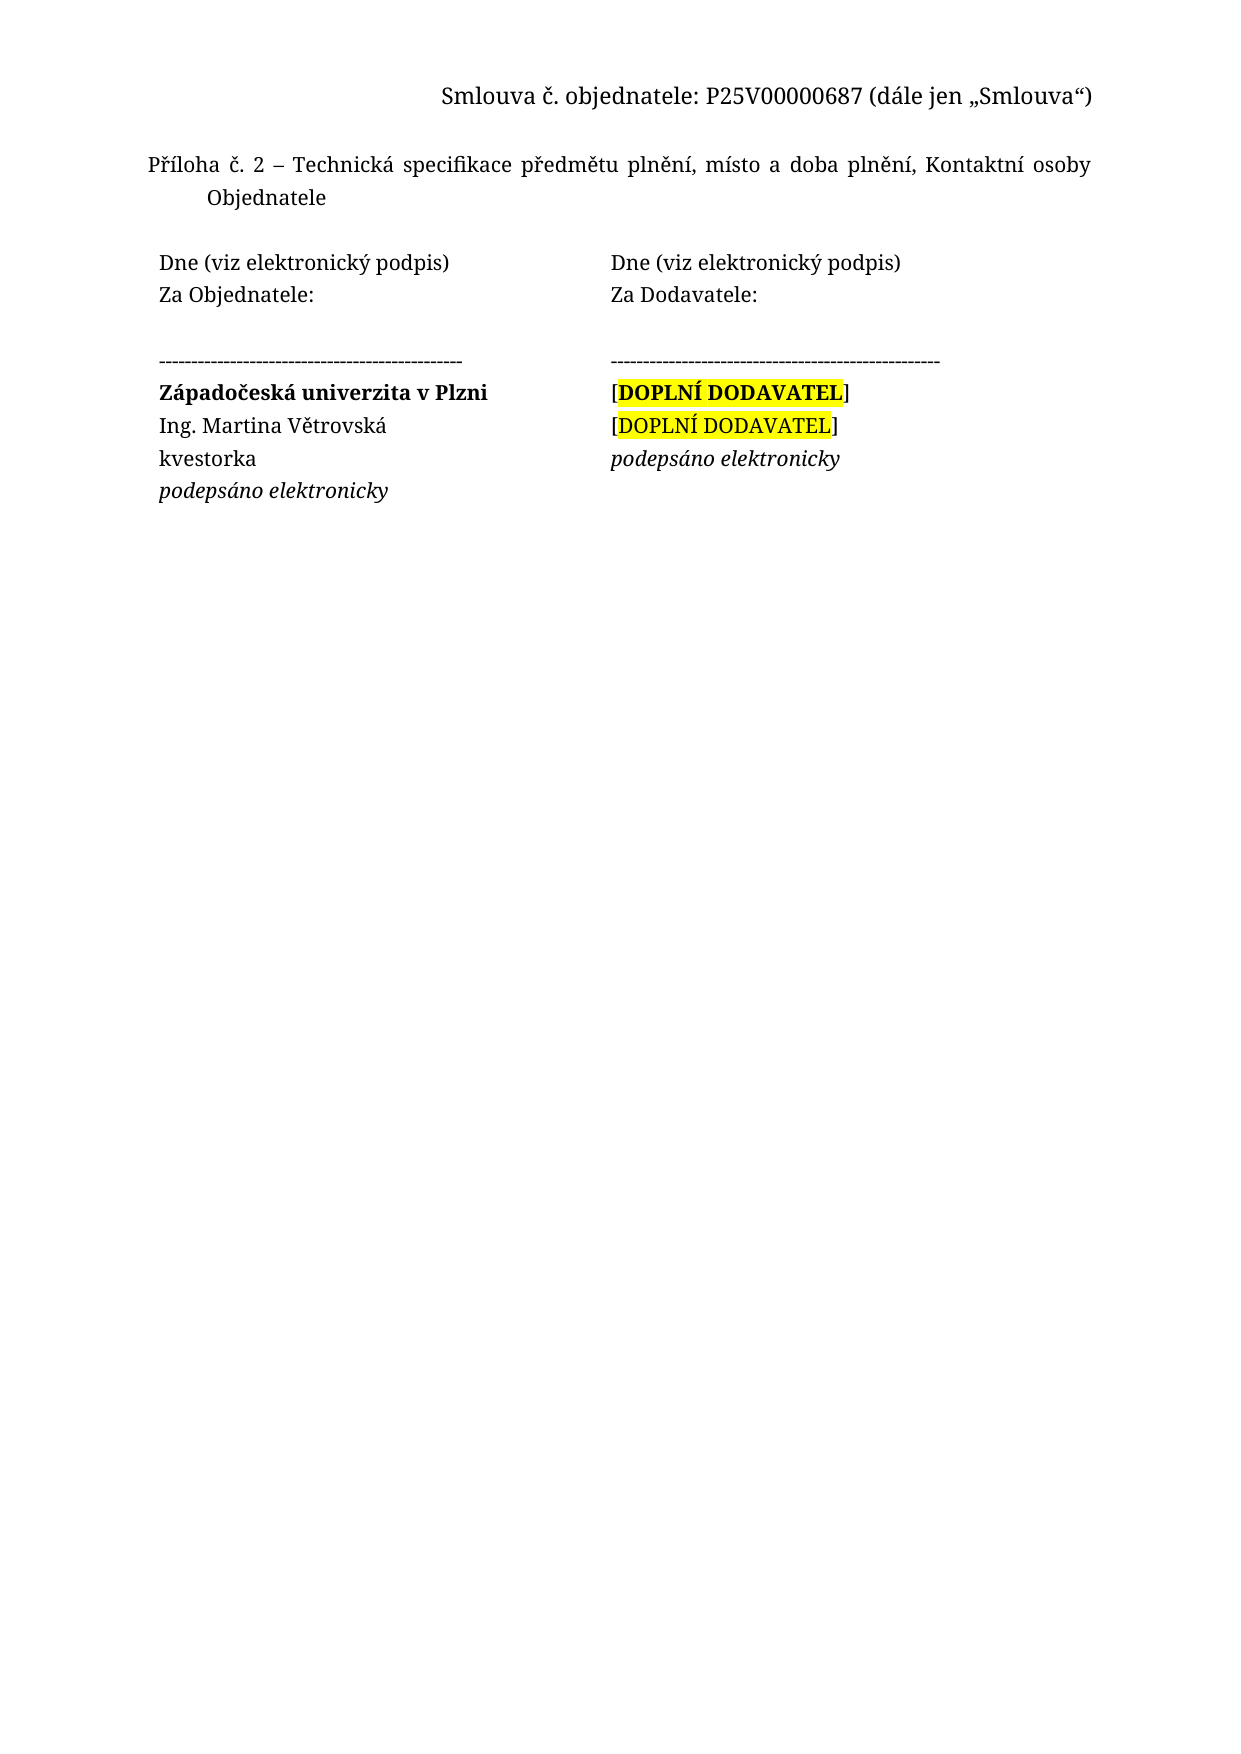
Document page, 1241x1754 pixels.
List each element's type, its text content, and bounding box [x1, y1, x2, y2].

text Příloha č. 2 – Technická specifikace předmětu plnění, místo a doba plnění, Kontaktní osoby Objednatele [148, 150, 1093, 211]
table_header Dne (viz elektronický podpis) Za Dodavatele: --------------------------------------------------- [DOPLNÍ DODAVATEL] [DOPLNÍ DODAVATEL] podepsáno elektronicky [599, 248, 1051, 508]
table_header Dne (viz elektronický podpis) Za Objednatele: ----------------------------------------------- Západočeská univerzita v Plzni Ing. Martina Větrovská kvestorka podepsáno elektronicky [148, 248, 599, 508]
